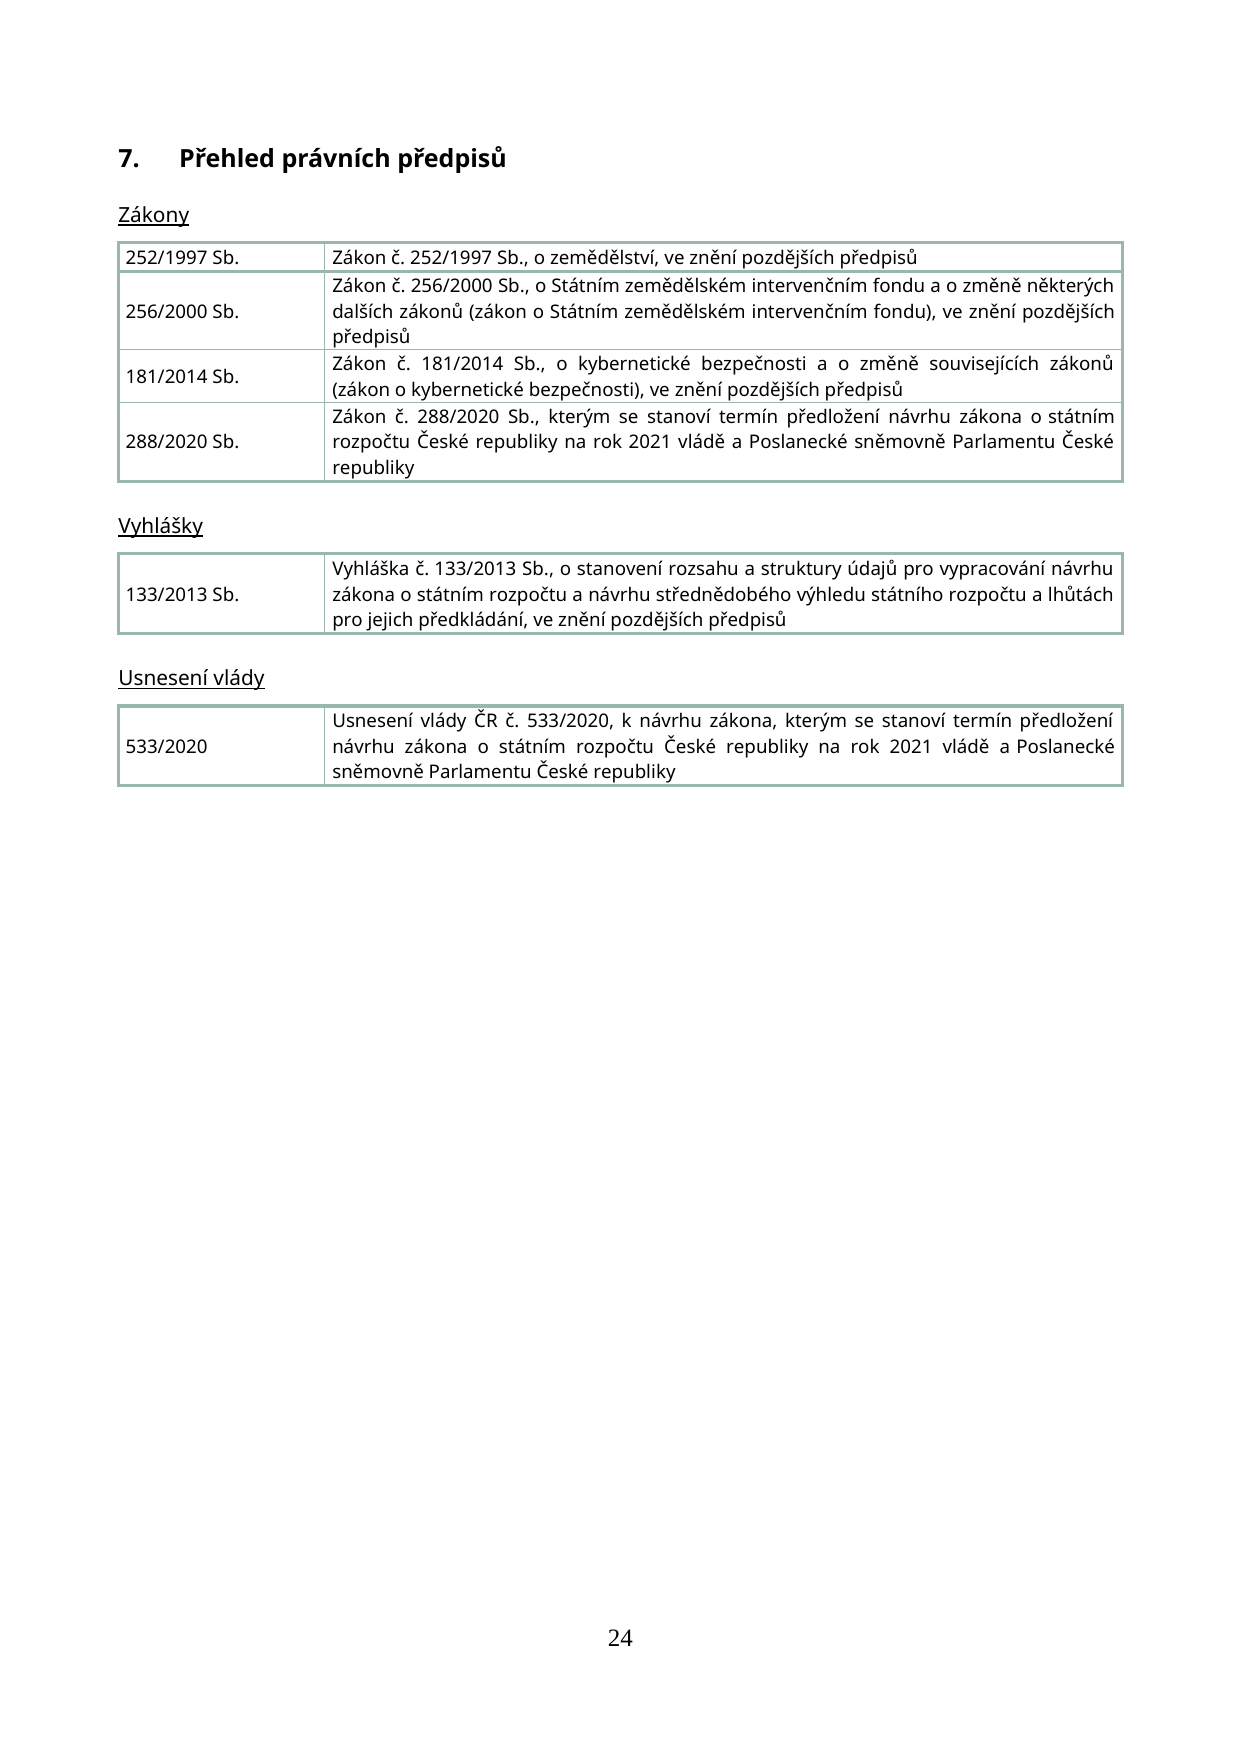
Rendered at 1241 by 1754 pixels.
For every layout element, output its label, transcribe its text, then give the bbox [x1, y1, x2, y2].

table_cell 256/2000 Sb. [120, 273, 324, 349]
table_header 252/1997 Sb. [120, 244, 324, 270]
subtitle Vyhlášky [118, 511, 1122, 540]
table_cell 181/2014 Sb. [120, 350, 324, 402]
table_cell 288/2020 Sb. [120, 403, 324, 480]
table_cell Zákon č. 288/2020 Sb., kterým se stanoví termín předložení návrhu zákona o státním rozpočtu České republiky na rok 2021 vládě a Poslanecké sněmovně Parlamentu České republiky [325, 403, 1121, 480]
table_header Vyhláška č. 133/2013 Sb., o stanovení rozsahu a struktury údajů pro vypracování návrhu zákona o státním rozpočtu a návrhu střednědobého výhledu státního rozpočtu a lhůtách pro jejich předkládání, ve znění pozdějších předpisů [325, 555, 1121, 632]
subtitle Přehled právních předpisů [118, 141, 1122, 175]
table_header Zákon č. 252/1997 Sb., o zemědělství, ve znění pozdějších předpisů [325, 244, 1121, 270]
subtitle Usnesení vlády [118, 663, 1122, 692]
table_cell Zákon č. 181/2014 Sb., o kybernetické bezpečnosti a o změně souvisejících zákonů (zákon o kybernetické bezpečnosti), ve znění pozdějších předpisů [325, 350, 1121, 402]
table_header 533/2020 [120, 708, 324, 784]
table_header 133/2013 Sb. [120, 555, 324, 632]
table_header Usnesení vlády ČR č. 533/2020, k návrhu zákona, kterým se stanoví termín předložení návrhu zákona o státním rozpočtu České republiky na rok 2021 vládě a Poslanecké sněmovně Parlamentu České republiky [325, 708, 1121, 784]
subtitle Zákony [118, 200, 1122, 228]
table_cell Zákon č. 256/2000 Sb., o Státním zemědělském intervenčním fondu a o změně některých dalších zákonů (zákon o Státním zemědělském intervenčním fondu), ve znění pozdějších předpisů [325, 273, 1121, 349]
